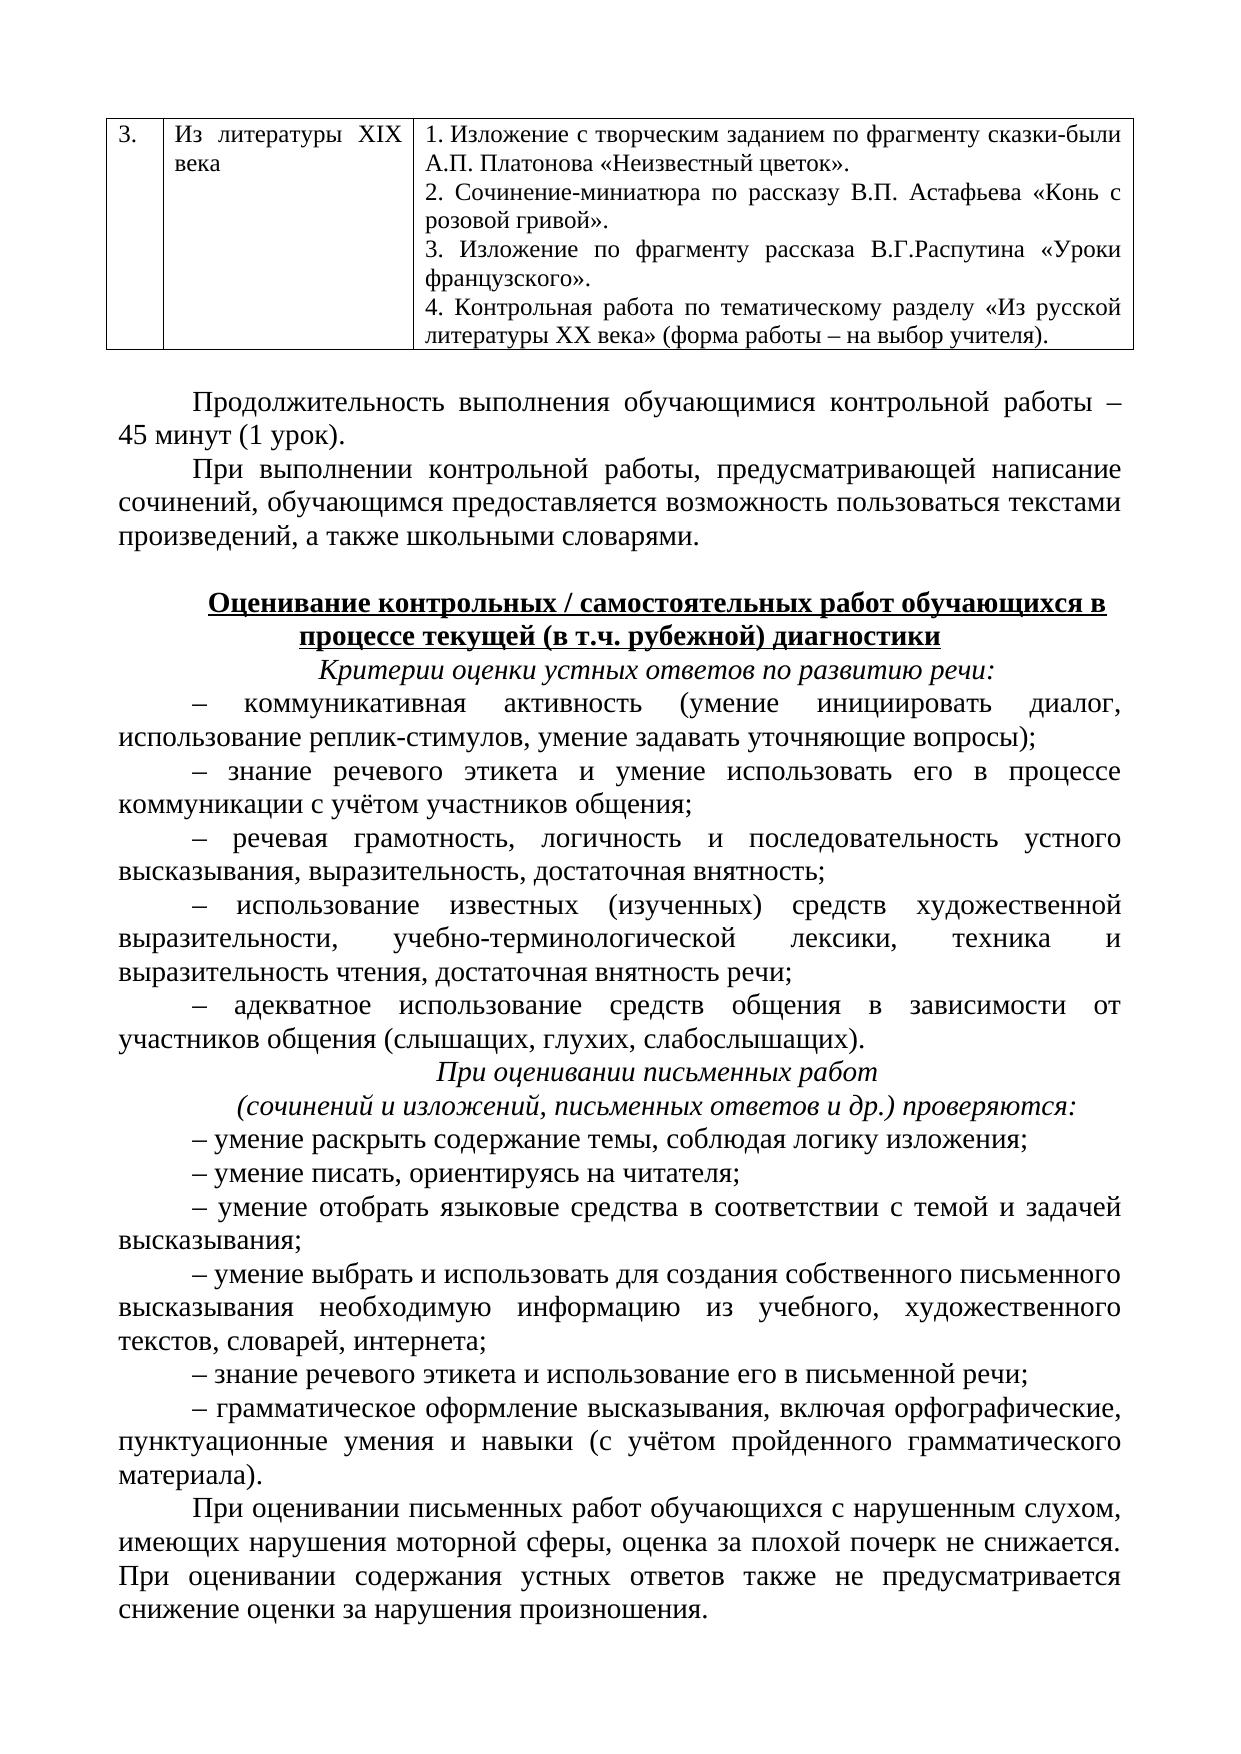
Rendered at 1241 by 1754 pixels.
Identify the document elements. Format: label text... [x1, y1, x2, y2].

text – адекватное использование средств общения в зависимости от участников общения (слышащих, глухих, слабослышащих). [118, 987, 1122, 1054]
table_cell Из литературы XIX века [164, 119, 413, 349]
text – умение писать, ориентируясь на читателя; [118, 1155, 1122, 1189]
text – умение отобрать языковые средства в соответствии с темой и задачей высказывания; [118, 1189, 1122, 1256]
table_cell 3. [107, 119, 163, 349]
text Оценивание контрольных / самостоятельных работ обучающихся в процессе текущей (в т.ч. рубежной) диагностики [118, 585, 1122, 652]
text При оценивании письменных работ обучающихся с нарушенным слухом, имеющих нарушения моторной сферы, оценка за плохой почерк не снижается. При оценивании содержания устных ответов также не предусматривается снижение оценки за нарушения произношения. [118, 1491, 1122, 1625]
text – грамматическое оформление высказывания, включая орфографические, пунктуационные умения и навыки (с учётом пройденного грамматического материала). [118, 1390, 1122, 1491]
text – умение раскрыть содержание темы, соблюдая логику изложения; [118, 1122, 1122, 1155]
text При оценивании письменных работ [118, 1054, 1122, 1088]
text (сочинений и изложений, письменных ответов и др.) проверяются: [118, 1088, 1122, 1122]
text Продолжительность выполнения обучающимися контрольной работы – 45 минут (1 урок). [118, 384, 1122, 451]
table_cell 1. Изложение с творческим заданием по фрагменту сказки-были А.П. Платонова «Неизвестный цветок». 2. Сочинение-миниатюра по рассказу В.П. Астафьева «Конь с розовой гривой». 3. Изложение по фрагменту рассказа В.Г.Распутина «Уроки французского». 4. Контрольная работа по тематическому разделу «Из русской литературы XХ века» (форма работы – на выбор учителя). [414, 119, 1133, 349]
text Критерии оценки устных ответов по развитию речи: [118, 652, 1122, 686]
text – коммуникативная активность (умение инициировать диалог, использование реплик-стимулов, умение задавать уточняющие вопросы); [118, 686, 1122, 753]
text – использование известных (изученных) средств художественной выразительности, учебно-терминологической лексики, техника и выразительность чтения, достаточная внятность речи; [118, 887, 1122, 987]
text – знание речевого этикета и умение использовать его в процессе коммуникации с учётом участников общения; [118, 753, 1122, 820]
text – умение выбрать и использовать для создания собственного письменного высказывания необходимую информацию из учебного, художественного текстов, словарей, интернета; [118, 1256, 1122, 1356]
text При выполнении контрольной работы, предусматривающей написание сочинений, обучающимся предоставляется возможность пользоваться текстами произведений, а также школьными словарями. [118, 451, 1122, 551]
text – знание речевого этикета и использование его в письменной речи; [118, 1356, 1122, 1390]
text – речевая грамотность, логичность и последовательность устного высказывания, выразительность, достаточная внятность; [118, 820, 1122, 887]
